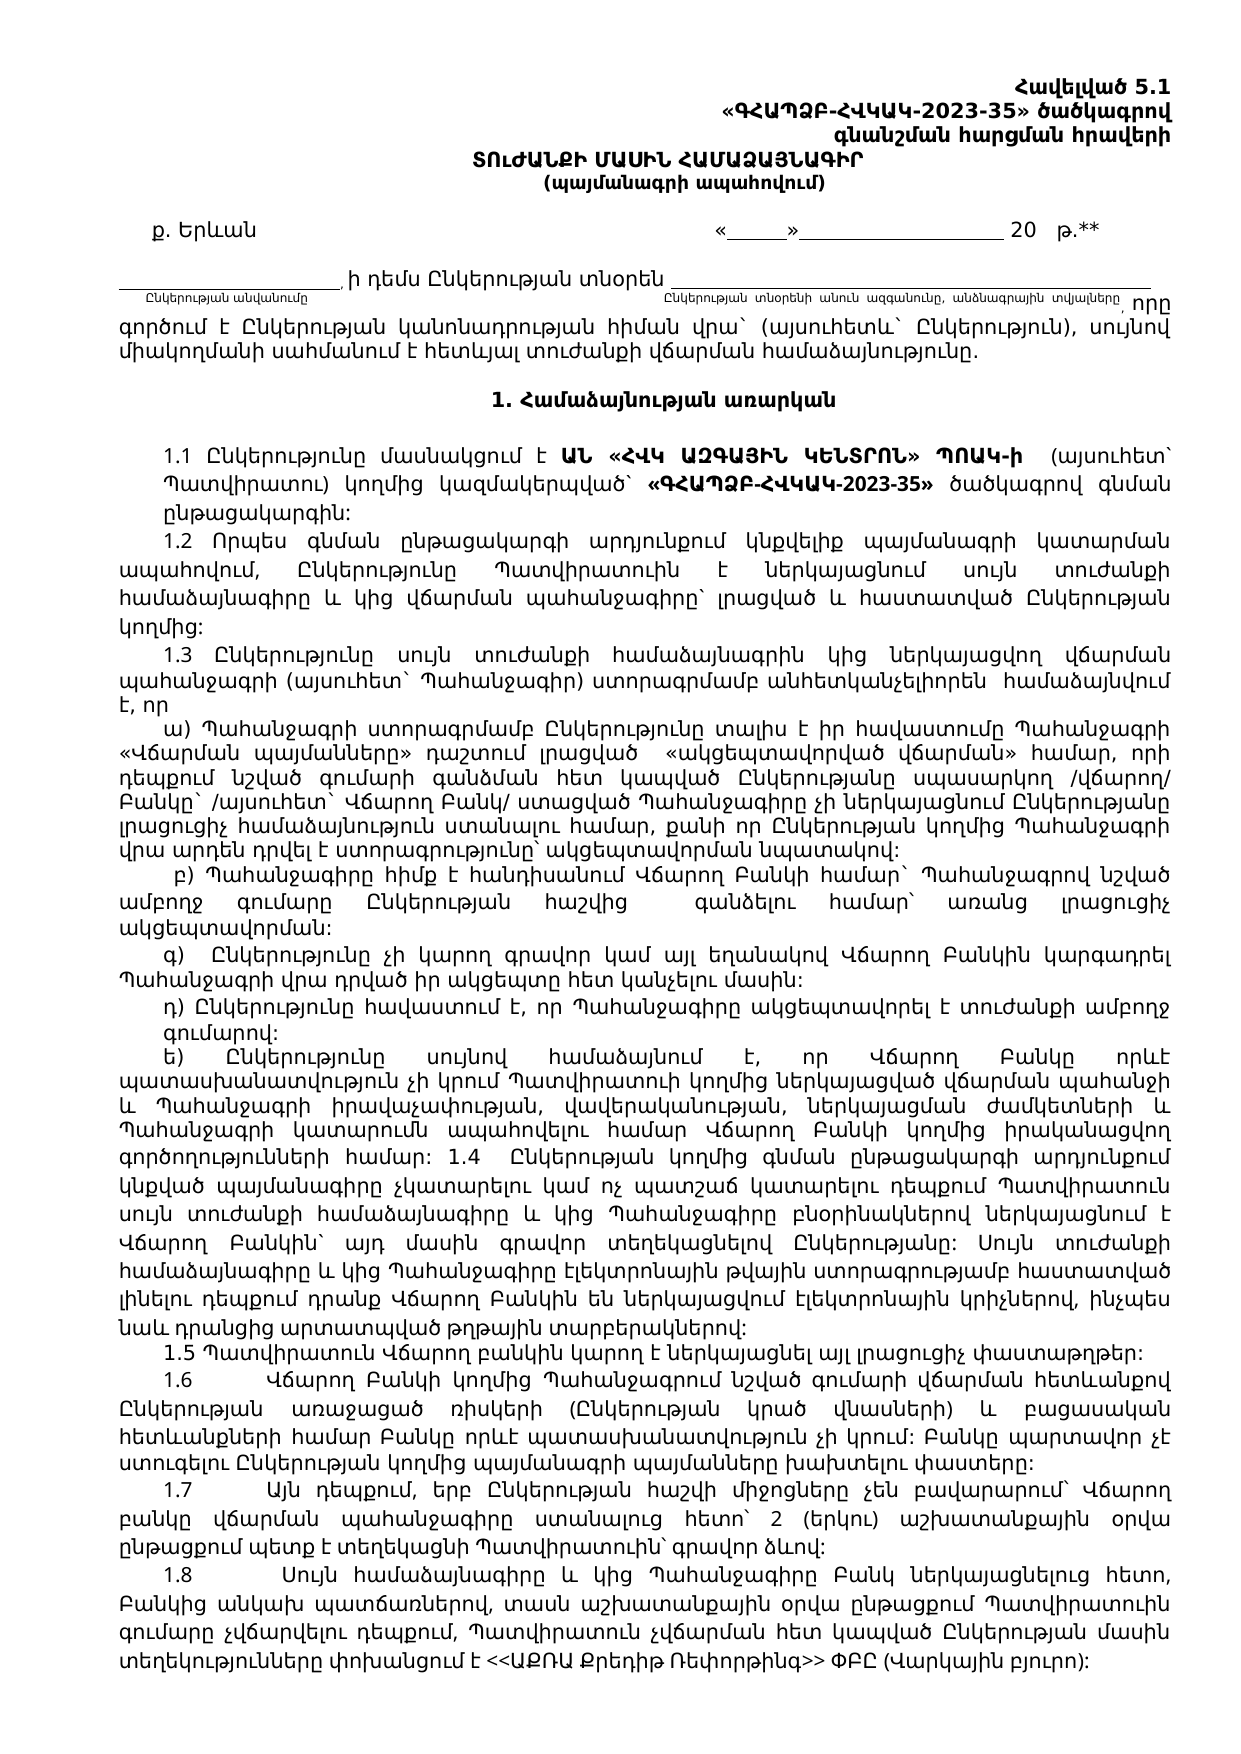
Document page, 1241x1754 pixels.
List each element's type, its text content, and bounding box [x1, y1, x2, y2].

text 1.3 Ընկերությունը սույն տուժանքի համաձայնագրին կից ներկայացվող վճարման պահանջագրի (այսուհետ` Պահանջագիր) ստորագրմամբ անհետկանչելիորեն համաձայնվում է, որ [118, 640, 1171, 717]
text ՏՈւԺԱՆՔԻ ՄԱՍԻՆ ՀԱՄԱՁԱՅՆԱԳԻՐ [118, 148, 1171, 172]
text դ) Ընկերությունը հավաստում է, որ Պահանջագիրը ակցեպտավորել է տուժանքի ամբողջ գումարով: [163, 992, 1171, 1045]
text 1.5 Պատվիրատուն Վճարող բանկին կարող է ներկայացնել այլ լրացուցիչ փաստաթղթեր: [163, 1341, 1171, 1366]
text բ) Պահանջագիրը հիմք է հանդիսանում Վճարող Բանկի համար` Պահանջագրով նշված ամբողջ գումարը Ընկերության հաշվից գանձելու համար՝ առանց լրացուցիչ ակցեպտավորման: [118, 863, 1171, 940]
text գ) Ընկերությունը չի կարող գրավոր կամ այլ եղանակով Վճարող Բանկին կարգադրել Պահանջագրի վրա դրված իր ակցեպտը հետ կանչելու մասին: [118, 940, 1171, 992]
list Վճարող Բանկի կողմից Պահանջագրում նշված գումարի վճարման հետևանքով Ընկերության առաջացած ռիսկերի (Ընկերության կրած վնասների) և բացասական հետևանքների համար Բանկը որևէ պատասխանատվություն չի կրում: Բանկը պարտավոր չէ ստուգելու Ընկերության կողմից պայմանագրի պայմանները խախտելու փաստերը: [118, 1366, 1171, 1475]
text ե) Ընկերությունը սույնով համաձայնում է, որ Վճարող Բանկը որևէ պատասխանատվություն չի կրում Պատվիրատուի կողմից ներկայացված վճարման պահանջի և Պահանջագրի իրավաչափության, վավերականության, ներկայացման ժամկետների և Պահանջագրի կատարումն ապահովելու համար Վճարող Բանկի կողմից իրականացվող գործողությունների համար: 1.4 Ընկերության կողմից գնման ընթացակարգի արդյունքում կնքված պայմանագիրը չկատարելու կամ ոչ պատշաճ կատարելու դեպքում Պատվիրատուն սույն տուժանքի համաձայնագիրը և կից Պահանջագիրը բնօրինակներով ներկայացնում է Վճարող Բանկին` այդ մասին գրավոր տեղեկացնելով Ընկերությանը: Սույն տուժանքի համաձայնագիրը և կից Պահանջագիրը էլեկտրոնային թվային ստորագրությամբ հաստատված լինելու դեպքում դրանք Վճարող Բանկին են ներկայացվում էլեկտրոնային կրիչներով, ինչպես նաև դրանցից արտատպված թղթային տարբերակներով: [118, 1045, 1171, 1341]
text ք. Երևան « » 20 թ.** [118, 218, 1171, 242]
text գնանշման հարցման հրավերի [118, 123, 1171, 148]
text 1. Համաձայնության առարկան [156, 388, 1171, 412]
text «ԳՀԱՊՁԲ-ՀՎԿԱԿ-2023-35» ծածկագրով [118, 99, 1171, 123]
text Հավելված 5.1 [118, 75, 1171, 99]
list Սույն համաձայնագիրը և կից Պահանջագիրը Բանկ ներկայացնելուց հետո, Բանկից անկախ պատճառներով, տասն աշխատանքային օրվա ընթացքում Պատվիրատուին գումարը չվճարվելու դեպքում, Պատվիրատուն չվճարման հետ կապված Ընկերության մասին տեղեկությունները փոխանցում է <<ԱՔՌԱ Քրեդիթ Ռեփորթինգ>> ՓԲԸ (Վարկային բյուրո): [118, 1561, 1171, 1674]
text ա) Պահանջագրի ստորագրմամբ Ընկերությունը տալիս է իր հավաստումը Պահանջագրի «Վճարման պայմանները» դաշտում լրացված «ակցեպտավորված վճարման» համար, որի դեպքում նշված գումարի գանձման հետ կապված Ընկերությանը սպասարկող /վճարող/ Բանկը` /այսուհետ` Վճարող Բանկ/ ստացված Պահանջագիրը չի ներկայացնում Ընկերությանը լրացուցիչ համաձայնություն ստանալու համար, քանի որ Ընկերության կողմից Պահանջագրի վրա արդեն դրվել է ստորագրությունը՝ ակցեպտավորման նպատակով: [118, 717, 1171, 863]
text (պայմանագրի ապահովում) [118, 172, 1171, 194]
text Ընկերության անվանումը Ընկերության տնօրենի անուն ազգանունը, անձնագրային տվյալները, որը գործում է Ընկերության կանոնադրության հիման վրա` (այսուհետև` Ընկերություն), սույնով միակողմանի սահմանում է հետևյալ տուժանքի վճարման համաձայնությունը. [118, 291, 1171, 364]
list Այն դեպքում, երբ Ընկերության հաշվի միջոցները չեն բավարարում՝ Վճարող բանկը վճարման պահանջագիրը ստանալուց հետո՝ 2 (երկու) աշխատանքային օրվա ընթացքում պետք է տեղեկացնի Պատվիրատուին՝ գրավոր ձևով: [118, 1475, 1171, 1561]
text , ի դեմս Ընկերության տնօրեն [118, 267, 1171, 291]
text 1.2 Որպես գնման ընթացակարգի արդյունքում կնքվելիք պայմանագրի կատարման ապահովում, Ընկերությունը Պատվիրատուին է ներկայացնում սույն տուժանքի համաձայնագիրը և կից վճարման պահանջագիրը` լրացված և հաստատված Ընկերության կողմից: [118, 526, 1171, 640]
text 1.1 Ընկերությունը մասնակցում է ԱՆ «ՀՎԿ ԱԶԳԱՅԻՆ ԿԵՆՏՐՈՆ» ՊՈԱԿ-ի (այսուհետ` Պատվիրատու) կողմից կազմակերպված` «ԳՀԱՊՁԲ-ՀՎԿԱԿ-2023-35» ծածկագրով գնման ընթացակարգին: [163, 441, 1171, 526]
